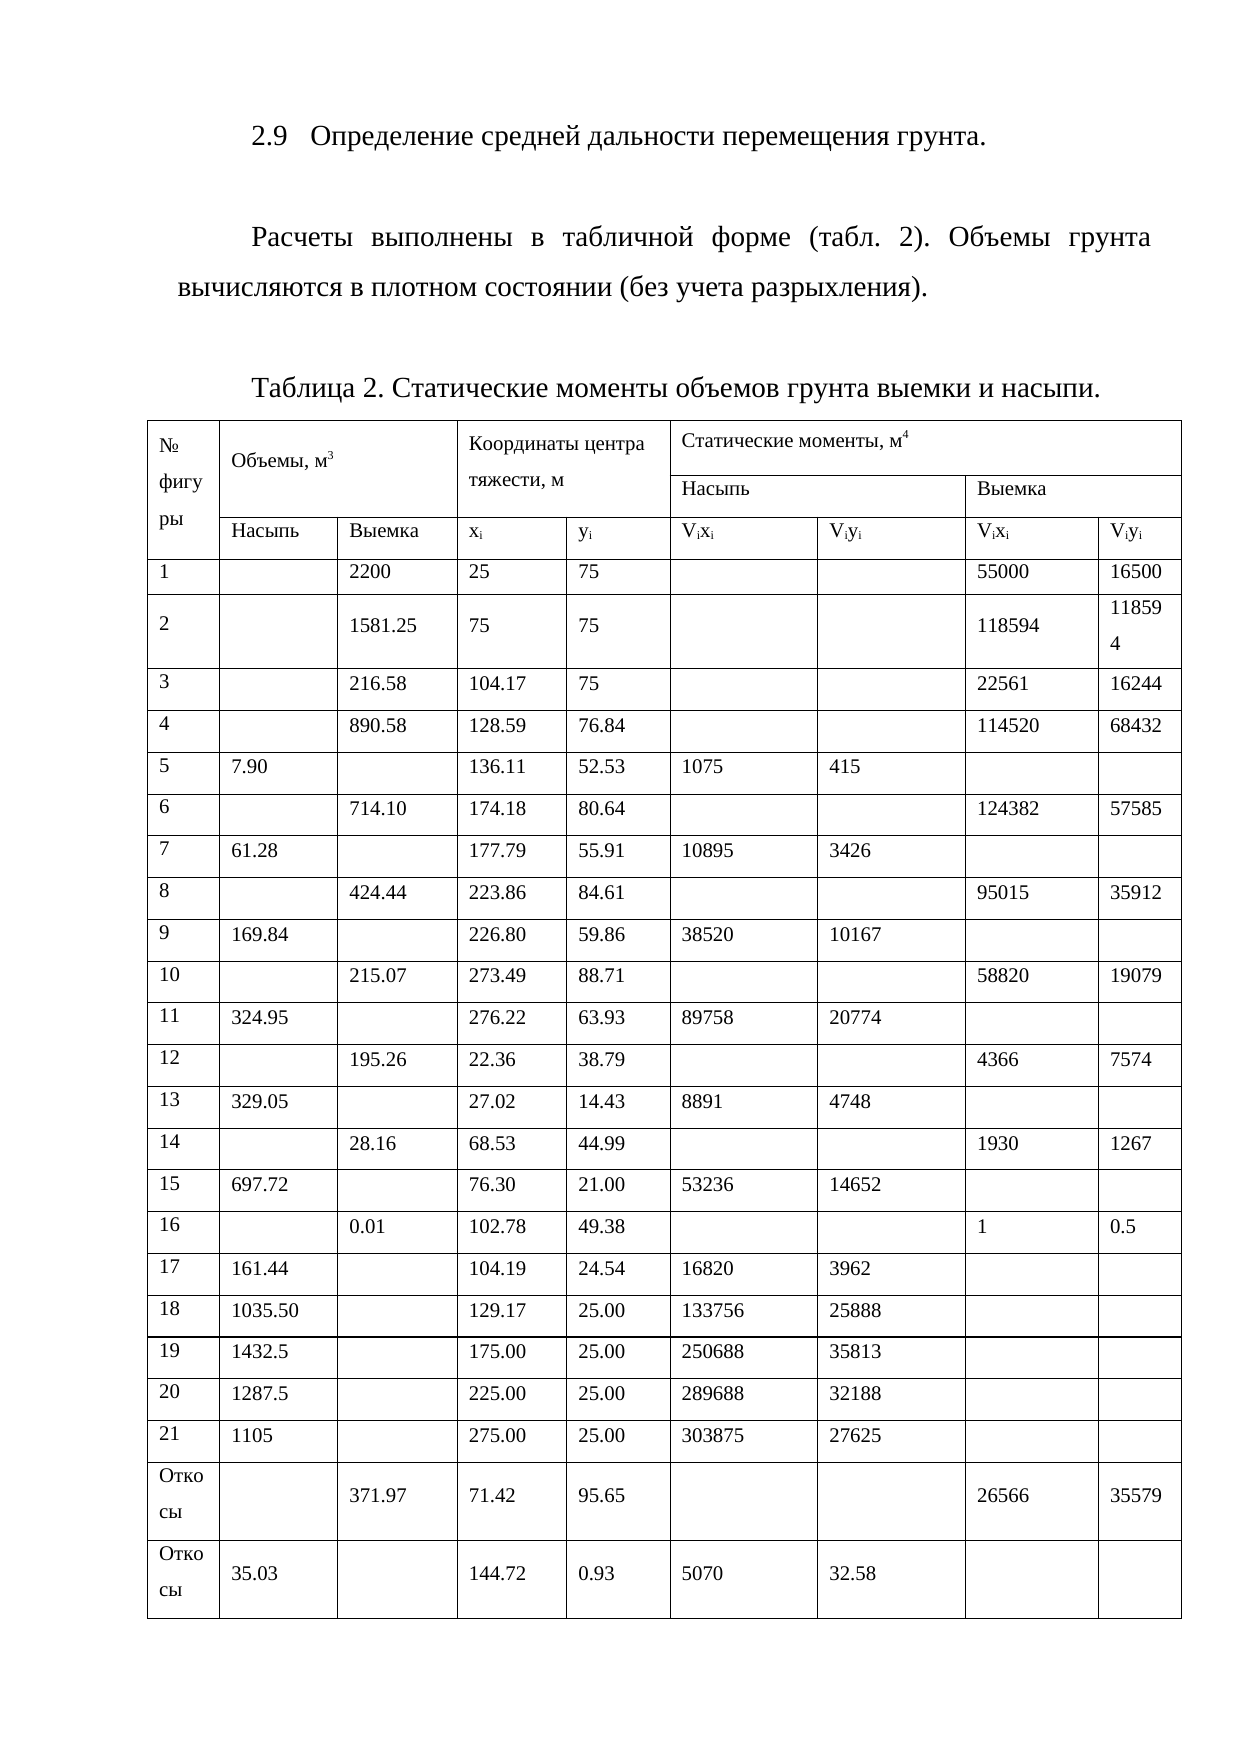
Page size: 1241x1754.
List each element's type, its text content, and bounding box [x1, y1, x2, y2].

table_cell 10 [148, 962, 219, 1002]
table_cell 7.90 [220, 753, 337, 793]
table_cell 84.61 [567, 878, 670, 919]
table_cell [338, 920, 457, 961]
table_cell 57585 [1099, 795, 1181, 835]
table_cell 5 [148, 753, 219, 793]
table_cell [818, 560, 965, 594]
table_cell [220, 1129, 337, 1169]
table_cell 275.00 [458, 1421, 566, 1462]
table_cell [220, 1045, 337, 1086]
table_cell 136.11 [458, 753, 566, 793]
table_cell 0.93 [567, 1541, 670, 1617]
table_cell 1 [966, 1212, 1098, 1253]
table_cell 63.93 [567, 1003, 670, 1044]
table_cell [1099, 1296, 1181, 1336]
table_cell 225.00 [458, 1379, 566, 1420]
table_cell 1035.50 [220, 1296, 337, 1336]
table_cell 75 [567, 560, 670, 594]
table_cell 11 [148, 1003, 219, 1044]
table_cell 32.58 [818, 1541, 965, 1617]
table_cell 1930 [966, 1129, 1098, 1169]
table_cell [338, 1421, 457, 1462]
table_cell [818, 711, 965, 752]
table_cell [966, 1170, 1098, 1211]
table_cell Насыпь [220, 518, 337, 558]
table_cell 68432 [1099, 711, 1181, 752]
table_cell 75 [458, 595, 566, 668]
table_cell 14 [148, 1129, 219, 1169]
table_cell 35.03 [220, 1541, 337, 1617]
table_cell 76.30 [458, 1170, 566, 1211]
table_cell 3962 [818, 1254, 965, 1295]
table_cell [220, 1463, 337, 1539]
table_header Статические моменты, м4 [671, 421, 1181, 475]
table_cell 3 [148, 669, 219, 710]
table_cell [671, 669, 817, 710]
table_cell [966, 1421, 1098, 1462]
table_cell 250688 [671, 1338, 817, 1378]
table_cell [338, 753, 457, 793]
table_cell [818, 1045, 965, 1086]
table_cell 95.65 [567, 1463, 670, 1539]
table_cell [818, 795, 965, 835]
table_cell 25.00 [567, 1379, 670, 1420]
table_cell [671, 711, 817, 752]
table_cell 16244 [1099, 669, 1181, 710]
table_cell [966, 1254, 1098, 1295]
table_cell 32188 [818, 1379, 965, 1420]
table_cell [1099, 836, 1181, 877]
table_cell [1099, 1003, 1181, 1044]
table_cell 58820 [966, 962, 1098, 1002]
table_cell [671, 962, 817, 1002]
table_cell 21 [148, 1421, 219, 1462]
table_cell [671, 1045, 817, 1086]
table_cell 19079 [1099, 962, 1181, 1002]
table_cell 28.16 [338, 1129, 457, 1169]
table_cell 10167 [818, 920, 965, 961]
table_cell 71.42 [458, 1463, 566, 1539]
table_cell 89758 [671, 1003, 817, 1044]
table_cell [671, 560, 817, 594]
table_cell [818, 595, 965, 668]
table_cell 25888 [818, 1296, 965, 1336]
table_cell 26566 [966, 1463, 1098, 1539]
table_cell 174.18 [458, 795, 566, 835]
table_cell [818, 878, 965, 919]
table_cell 276.22 [458, 1003, 566, 1044]
table_cell [220, 795, 337, 835]
table_cell [671, 795, 817, 835]
table_cell [1099, 1170, 1181, 1211]
table_cell 16 [148, 1212, 219, 1253]
table_cell 371.97 [338, 1463, 457, 1539]
table_cell 7 [148, 836, 219, 877]
table_cell 1105 [220, 1421, 337, 1462]
table_cell 1581.25 [338, 595, 457, 668]
table_cell 4 [148, 711, 219, 752]
table_cell 215.07 [338, 962, 457, 1002]
table_cell 104.17 [458, 669, 566, 710]
table_cell 2200 [338, 560, 457, 594]
table_cell 216.58 [338, 669, 457, 710]
table_cell 289688 [671, 1379, 817, 1420]
table_cell [966, 1338, 1098, 1378]
table_cell 19 [148, 1338, 219, 1378]
table_cell [338, 836, 457, 877]
table_cell 104.19 [458, 1254, 566, 1295]
table_cell [1099, 1338, 1181, 1378]
table_cell [220, 962, 337, 1002]
table_cell 1267 [1099, 1129, 1181, 1169]
table_cell 13 [148, 1087, 219, 1128]
table_cell 21.00 [567, 1170, 670, 1211]
table_cell 61.28 [220, 836, 337, 877]
table_cell [220, 878, 337, 919]
table_cell 24.54 [567, 1254, 670, 1295]
table_cell [1099, 1379, 1181, 1420]
table_cell 118594 [966, 595, 1098, 668]
table_cell Viyi [1099, 518, 1181, 558]
table_cell 128.59 [458, 711, 566, 752]
table_cell [1099, 1421, 1181, 1462]
table_cell 114520 [966, 711, 1098, 752]
table_cell [966, 1296, 1098, 1336]
table_cell 4366 [966, 1045, 1098, 1086]
table_cell 16820 [671, 1254, 817, 1295]
table_cell 18 [148, 1296, 219, 1336]
table_cell [220, 1212, 337, 1253]
table_cell [338, 1087, 457, 1128]
table_cell 1 [148, 560, 219, 594]
table_cell [671, 1129, 817, 1169]
text Таблица 2. Статические моменты объемов грунта выемки и насыпи. [177, 370, 1152, 403]
table_cell 25.00 [567, 1296, 670, 1336]
table_cell 133756 [671, 1296, 817, 1336]
table_cell 35579 [1099, 1463, 1181, 1539]
table_cell 95015 [966, 878, 1098, 919]
table_cell [818, 669, 965, 710]
table_cell 175.00 [458, 1338, 566, 1378]
table_cell [338, 1296, 457, 1336]
table_header № фигуры [148, 421, 219, 558]
table_cell 226.80 [458, 920, 566, 961]
table_cell 80.64 [567, 795, 670, 835]
table_cell Откосы [148, 1463, 219, 1539]
table_cell 25.00 [567, 1421, 670, 1462]
table_cell 124382 [966, 795, 1098, 835]
table_cell 5070 [671, 1541, 817, 1617]
table_cell 324.95 [220, 1003, 337, 1044]
table_cell [671, 595, 817, 668]
table_cell 1287.5 [220, 1379, 337, 1420]
table_cell 22561 [966, 669, 1098, 710]
table_cell 75 [567, 595, 670, 668]
table_cell [966, 1379, 1098, 1420]
table_cell 20774 [818, 1003, 965, 1044]
table_cell 10895 [671, 836, 817, 877]
table_cell 161.44 [220, 1254, 337, 1295]
table_cell [338, 1254, 457, 1295]
table_cell yi [567, 518, 670, 558]
table_cell [966, 1003, 1098, 1044]
table_cell 714.10 [338, 795, 457, 835]
table_cell 3426 [818, 836, 965, 877]
table_cell [966, 920, 1098, 961]
table_cell [1099, 1254, 1181, 1295]
table_cell [966, 1541, 1098, 1617]
table_cell 303875 [671, 1421, 817, 1462]
table_cell [338, 1170, 457, 1211]
table_cell 27625 [818, 1421, 965, 1462]
table_header Объемы, м3 [220, 421, 457, 517]
table_cell 38.79 [567, 1045, 670, 1086]
table_cell [220, 711, 337, 752]
table_cell 118594 [1099, 595, 1181, 668]
table_cell [818, 962, 965, 1002]
table_cell 144.72 [458, 1541, 566, 1617]
table_cell 22.36 [458, 1045, 566, 1086]
table_cell 424.44 [338, 878, 457, 919]
table_cell 59.86 [567, 920, 670, 961]
table_cell [1099, 1541, 1181, 1617]
table_cell [1099, 1087, 1181, 1128]
table_cell [818, 1129, 965, 1169]
table_cell Выемка [338, 518, 457, 558]
table_cell [671, 1212, 817, 1253]
table_cell 2 [148, 595, 219, 668]
table_cell 102.78 [458, 1212, 566, 1253]
table_cell 223.86 [458, 878, 566, 919]
table_cell 68.53 [458, 1129, 566, 1169]
table_cell 52.53 [567, 753, 670, 793]
table_cell 1075 [671, 753, 817, 793]
table_cell 55.91 [567, 836, 670, 877]
table_cell 15 [148, 1170, 219, 1211]
table_cell [671, 1463, 817, 1539]
table_cell 76.84 [567, 711, 670, 752]
table_cell 129.17 [458, 1296, 566, 1336]
table_cell 0.5 [1099, 1212, 1181, 1253]
table_cell [338, 1379, 457, 1420]
table_cell 14.43 [567, 1087, 670, 1128]
table_cell 8 [148, 878, 219, 919]
table_cell [966, 753, 1098, 793]
table_cell 88.71 [567, 962, 670, 1002]
table_cell [1099, 920, 1181, 961]
table_cell 53236 [671, 1170, 817, 1211]
table_cell [1099, 753, 1181, 793]
table_cell 25.00 [567, 1338, 670, 1378]
table_cell 165000 [1099, 560, 1181, 594]
table_cell [338, 1003, 457, 1044]
table_cell 12 [148, 1045, 219, 1086]
table_cell [220, 560, 337, 594]
table_cell [966, 836, 1098, 877]
table_cell 49.38 [567, 1212, 670, 1253]
table_cell 6 [148, 795, 219, 835]
table_cell 0.01 [338, 1212, 457, 1253]
table_cell [338, 1338, 457, 1378]
table_cell 4748 [818, 1087, 965, 1128]
table_cell Насыпь [671, 476, 965, 517]
table_cell 38520 [671, 920, 817, 961]
table_cell 44.99 [567, 1129, 670, 1169]
table_cell 697.72 [220, 1170, 337, 1211]
table_cell 177.79 [458, 836, 566, 877]
table_cell [818, 1463, 965, 1539]
list Определение средней дальности перемещения грунта. [177, 118, 1152, 152]
table_cell 27.02 [458, 1087, 566, 1128]
table_cell xi [458, 518, 566, 558]
table_cell 7574 [1099, 1045, 1181, 1086]
table_cell Viyi [818, 518, 965, 558]
table_cell 55000 [966, 560, 1098, 594]
table_cell 35813 [818, 1338, 965, 1378]
table_cell 890.58 [338, 711, 457, 752]
table_cell 14652 [818, 1170, 965, 1211]
table_cell 1432.5 [220, 1338, 337, 1378]
table_cell Выемка [966, 476, 1181, 517]
table_cell Откосы [148, 1541, 219, 1617]
table_cell [671, 878, 817, 919]
table_cell 35912 [1099, 878, 1181, 919]
table_cell 75 [567, 669, 670, 710]
table_header Координаты центра тяжести, м [458, 421, 670, 517]
table_cell 195.26 [338, 1045, 457, 1086]
table_cell 9 [148, 920, 219, 961]
table_cell 25 [458, 560, 566, 594]
table_cell 329.05 [220, 1087, 337, 1128]
table_cell 415 [818, 753, 965, 793]
table_cell [338, 1541, 457, 1617]
table_cell [220, 595, 337, 668]
table_cell [818, 1212, 965, 1253]
table_cell 20 [148, 1379, 219, 1420]
text Расчеты выполнены в табличной форме (табл. 2). Объемы грунта вычисляются в плотном состоянии (без учета разрыхления). [177, 219, 1152, 303]
table_cell Vixi [966, 518, 1098, 558]
table_cell 169.84 [220, 920, 337, 961]
table_cell 8891 [671, 1087, 817, 1128]
table_cell [966, 1087, 1098, 1128]
table_cell [220, 669, 337, 710]
table_cell 17 [148, 1254, 219, 1295]
table_cell Vixi [671, 518, 817, 558]
table_cell 273.49 [458, 962, 566, 1002]
